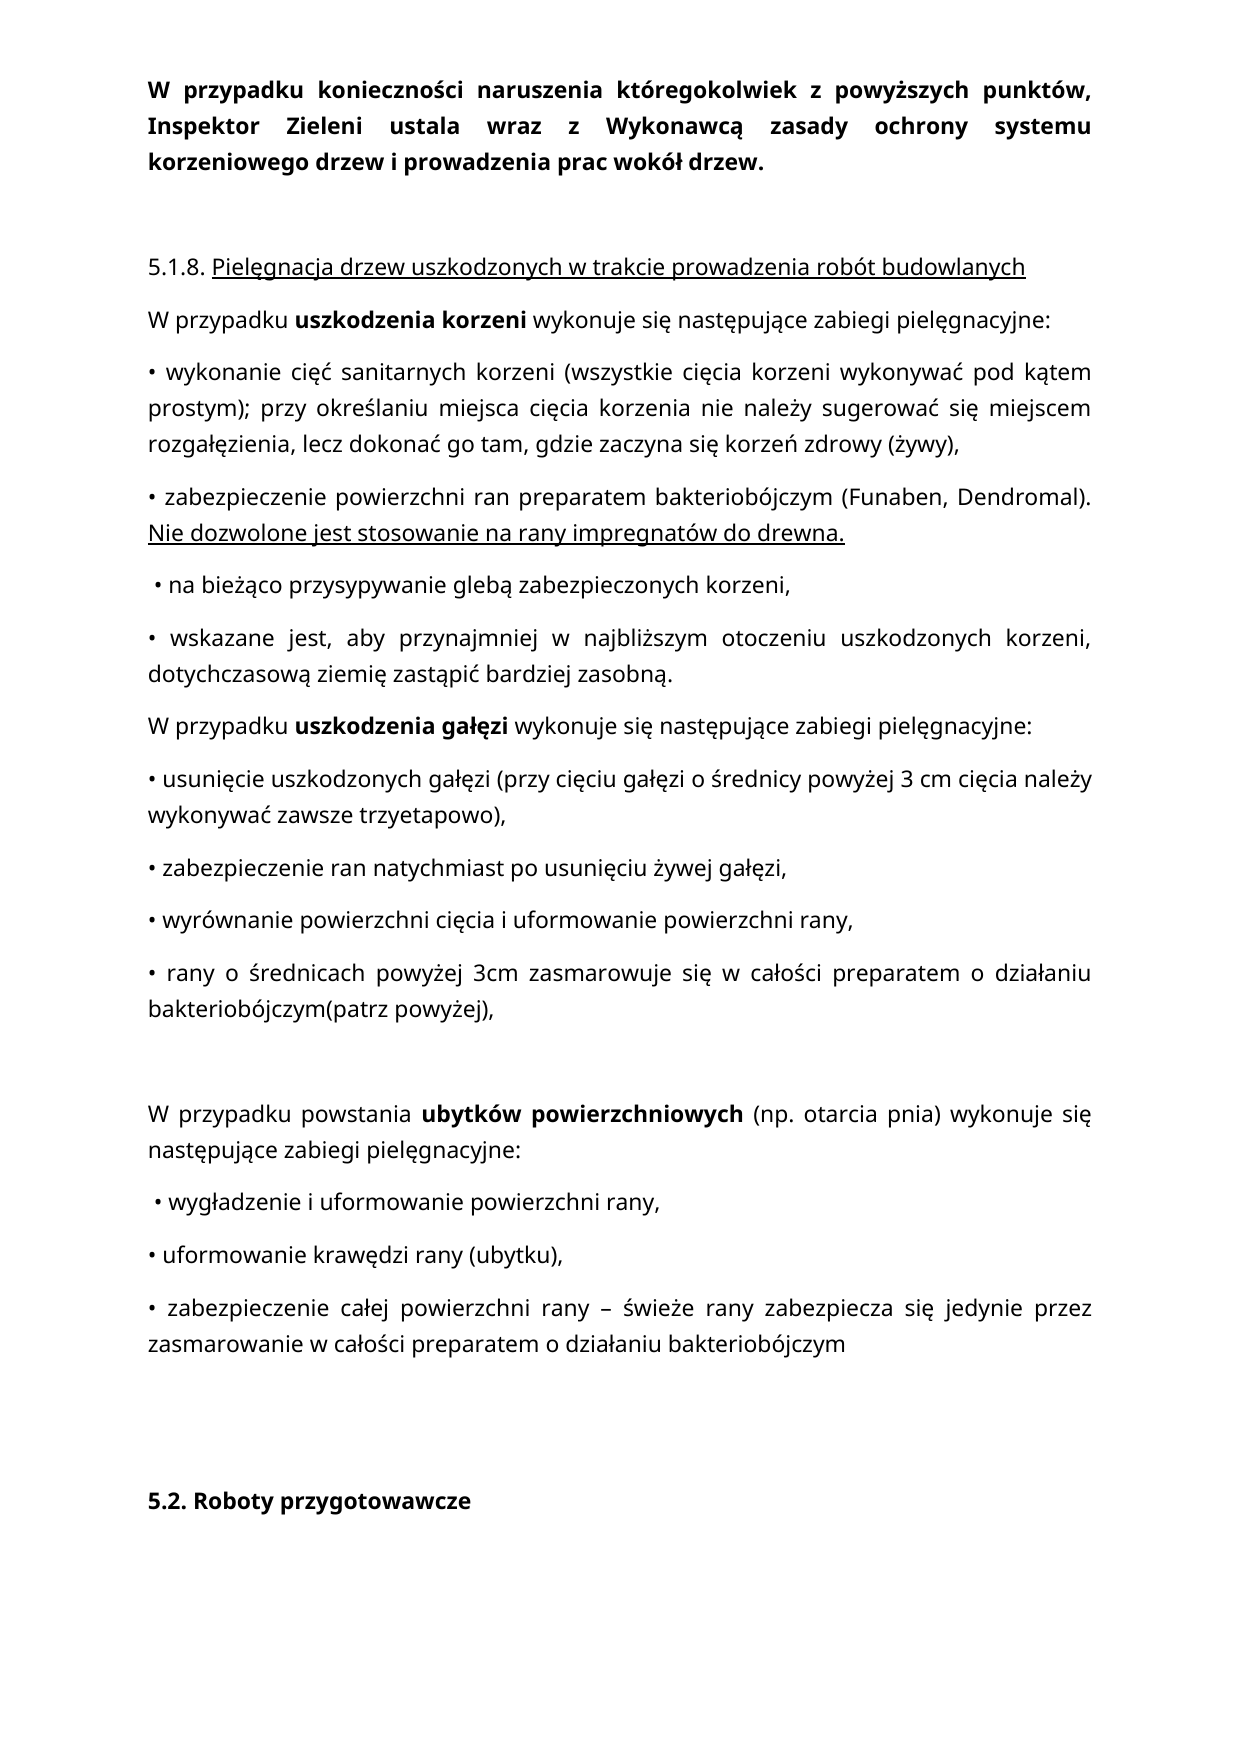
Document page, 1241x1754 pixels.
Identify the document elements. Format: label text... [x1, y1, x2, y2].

text W przypadku konieczności naruszenia któregokolwiek z powyższych punktów, Inspektor Zieleni ustala wraz z Wykonawcą zasady ochrony systemu korzeniowego drzew i prowadzenia prac wokół drzew. [148, 74, 1093, 177]
text • wyrównanie powierzchni cięcia i uformowanie powierzchni rany, [148, 904, 1093, 935]
text • usunięcie uszkodzonych gałęzi (przy cięciu gałęzi o średnicy powyżej 3 cm cięcia należy wykonywać zawsze trzyetapowo), [148, 763, 1093, 830]
text W przypadku powstania ubytków powierzchniowych (np. otarcia pnia) wykonuje się następujące zabiegi pielęgnacyjne: [148, 1098, 1093, 1165]
text • uformowanie krawędzi rany (ubytku), [148, 1239, 1093, 1270]
text • rany o średnicach powyżej 3cm zasmarowuje się w całości preparatem o działaniu bakteriobójczym(patrz powyżej), [148, 957, 1093, 1024]
text 5.2. Roboty przygotowawcze [148, 1485, 1093, 1517]
text W przypadku uszkodzenia korzeni wykonuje się następujące zabiegi pielęgnacyjne: [148, 303, 1093, 335]
text 5.1.8. Pielęgnacja drzew uszkodzonych w trakcie prowadzenia robót budowlanych [148, 251, 1093, 282]
text • wykonanie cięć sanitarnych korzeni (wszystkie cięcia korzeni wykonywać pod kątem prostym); przy określaniu miejsca cięcia korzenia nie należy sugerować się miejscem rozgałęzienia, lecz dokonać go tam, gdzie zaczyna się korzeń zdrowy (żywy), [148, 356, 1093, 459]
text • zabezpieczenie całej powierzchni rany – świeże rany zabezpiecza się jedynie przez zasmarowanie w całości preparatem o działaniu bakteriobójczym [148, 1292, 1093, 1359]
text • wskazane jest, aby przynajmniej w najbliższym otoczeniu uszkodzonych korzeni, dotychczasową ziemię zastąpić bardziej zasobną. [148, 622, 1093, 689]
text • wygładzenie i uformowanie powierzchni rany, [148, 1186, 1093, 1218]
text • zabezpieczenie powierzchni ran preparatem bakteriobójczym (Funaben, Dendromal). Nie dozwolone jest stosowanie na rany impregnatów do drewna. [148, 481, 1093, 548]
text • zabezpieczenie ran natychmiast po usunięciu żywej gałęzi, [148, 851, 1093, 883]
text W przypadku uszkodzenia gałęzi wykonuje się następujące zabiegi pielęgnacyjne: [148, 710, 1093, 742]
text • na bieżąco przysypywanie glebą zabezpieczonych korzeni, [148, 569, 1093, 600]
